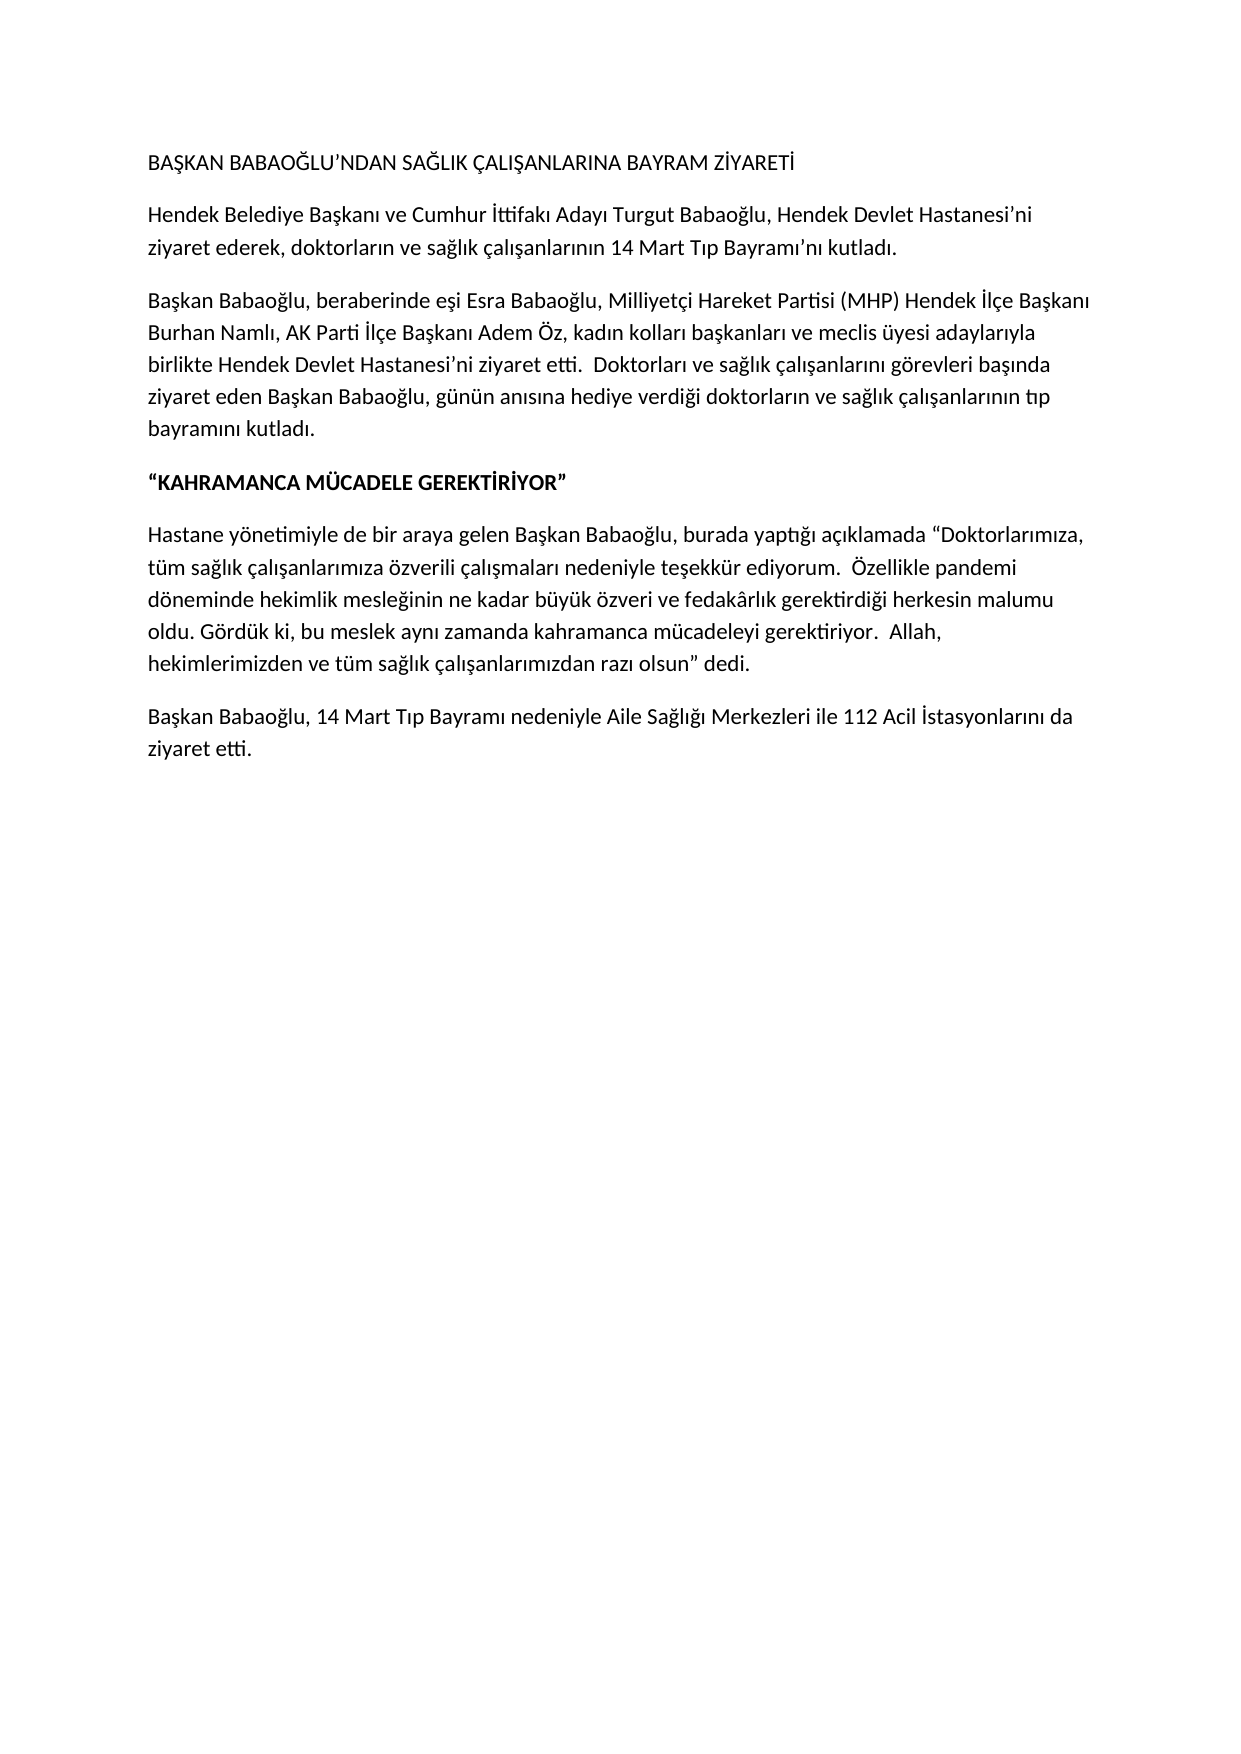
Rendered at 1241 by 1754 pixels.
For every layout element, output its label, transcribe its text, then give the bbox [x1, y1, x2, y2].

text Başkan Babaoğlu, beraberinde eşi Esra Babaoğlu, Milliyetçi Hareket Partisi (MHP) Hendek İlçe Başkanı Burhan Namlı, AK Parti İlçe Başkanı Adem Öz, kadın kolları başkanları ve meclis üyesi adaylarıyla birlikte Hendek Devlet Hastanesi’ni ziyaret etti. Doktorları ve sağlık çalışanlarını görevleri başında ziyaret eden Başkan Babaoğlu, günün anısına hediye verdiği doktorların ve sağlık çalışanlarının tıp bayramını kutladı. [148, 286, 1093, 443]
text Hendek Belediye Başkanı ve Cumhur İttifakı Adayı Turgut Babaoğlu, Hendek Devlet Hastanesi’ni ziyaret ederek, doktorların ve sağlık çalışanlarının 14 Mart Tıp Bayramı’nı kutladı. [148, 201, 1093, 261]
text Başkan Babaoğlu, 14 Mart Tıp Bayramı nedeniyle Aile Sağlığı Merkezleri ile 112 Acil İstasyonlarını da ziyaret etti. [148, 702, 1093, 763]
text BAŞKAN BABAOĞLU’NDAN SAĞLIK ÇALIŞANLARINA BAYRAM ZİYARETİ [148, 148, 1093, 176]
text Hastane yönetimiyle de bir araya gelen Başkan Babaoğlu, burada yaptığı açıklamada “Doktorlarımıza, tüm sağlık çalışanlarımıza özverili çalışmaları nedeniyle teşekkür ediyorum. Özellikle pandemi döneminde hekimlik mesleğinin ne kadar büyük özveri ve fedakârlık gerektirdiği herkesin malumu oldu. Gördük ki, bu meslek aynı zamanda kahramanca mücadeleyi gerektiriyor. Allah, hekimlerimizden ve tüm sağlık çalışanlarımızdan razı olsun” dedi. [148, 521, 1093, 677]
text “KAHRAMANCA MÜCADELE GEREKTİRİYOR” [148, 468, 1093, 496]
